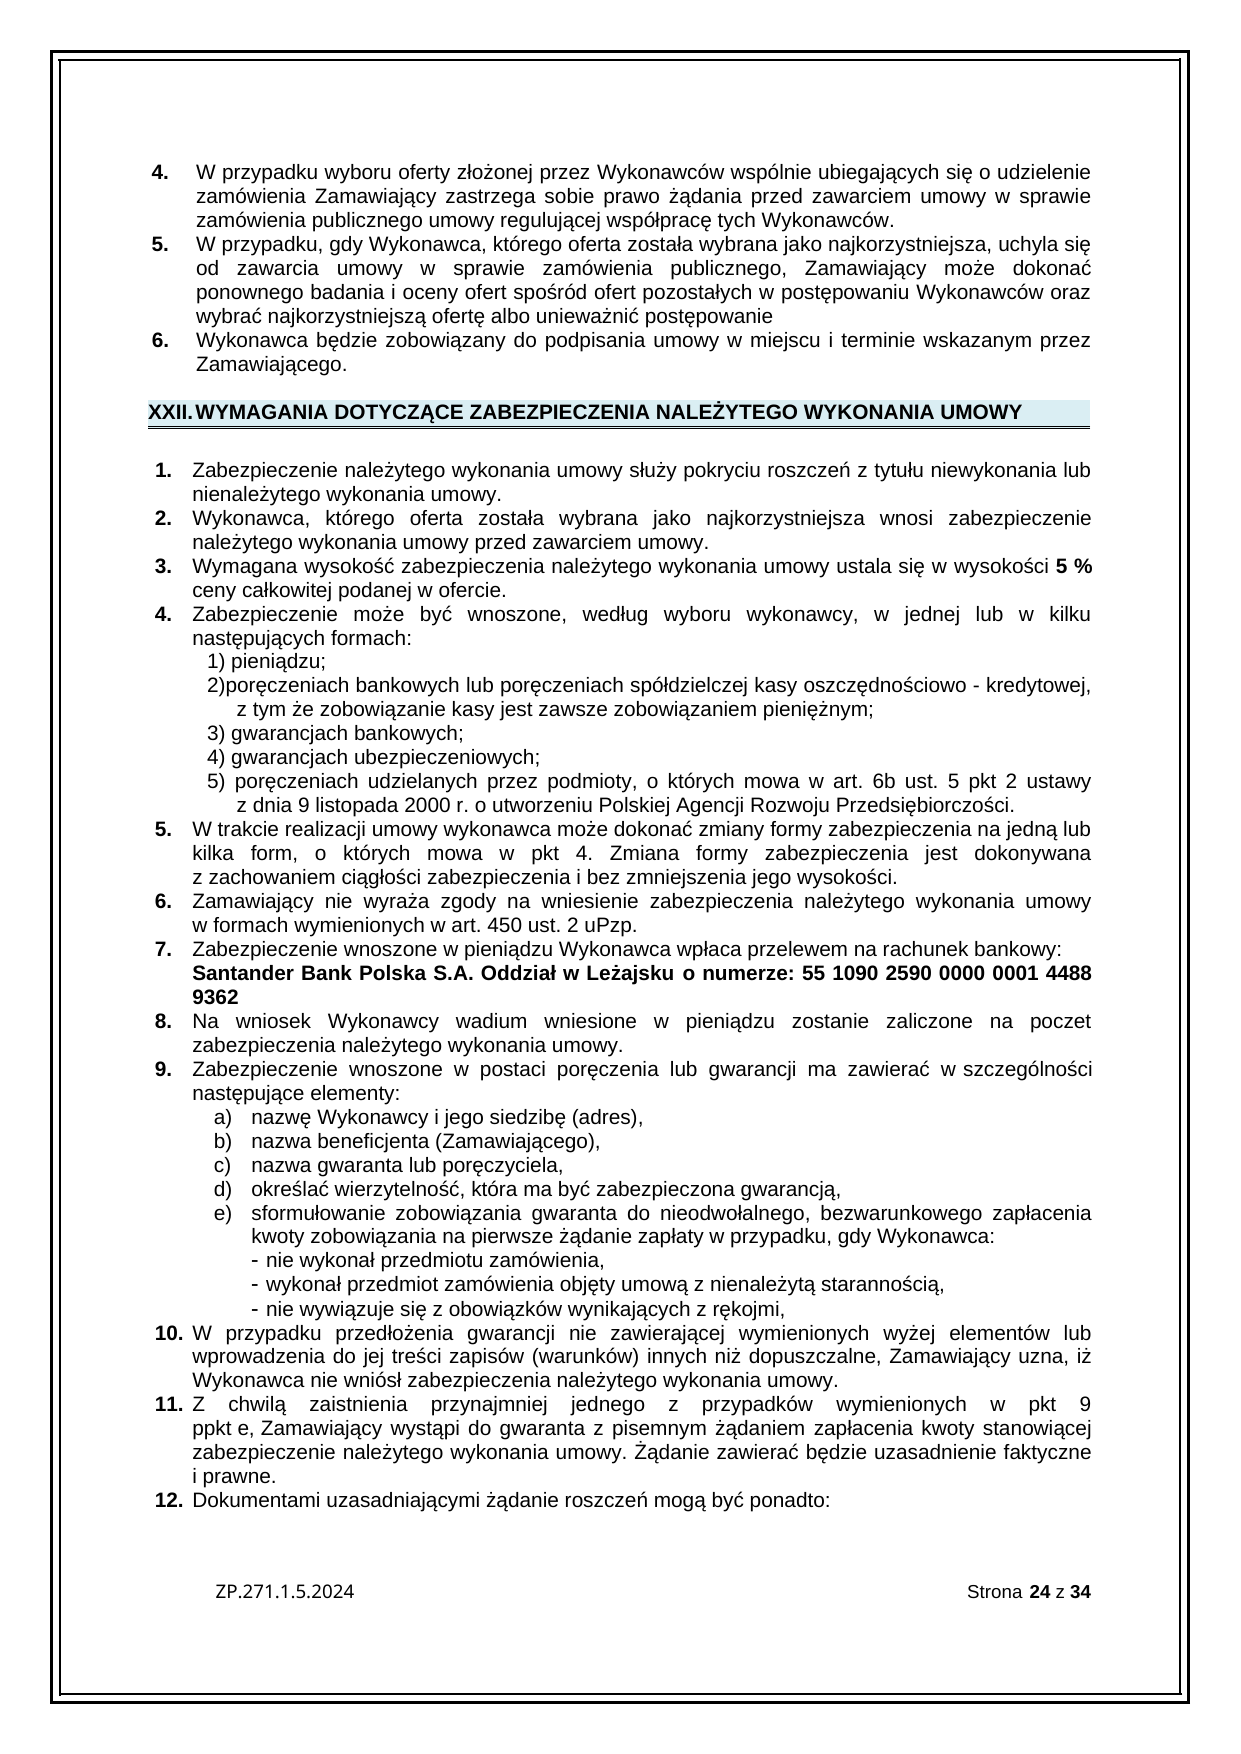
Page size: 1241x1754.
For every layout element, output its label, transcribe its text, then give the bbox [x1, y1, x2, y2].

list WYMAGANIA DOTYCZĄCE ZABEZPIECZENIA NALEŻYTEGO WYKONANIA UMOWY [148, 400, 1090, 426]
list Na wniosek Wykonawcy wadium wniesione w pieniądzu zostanie zaliczone na poczet zabezpieczenia należytego wykonania umowy. [154, 1009, 1092, 1057]
list Zabezpieczenie należytego wykonania umowy służy pokryciu roszczeń z tytułu niewykonania lub nienależytego wykonania umowy. [155, 458, 1092, 506]
list Zabezpieczenie wnoszone w postaci poręczenia lub gwarancji ma zawierać w szczególności następujące elementy: [154, 1057, 1092, 1104]
list Dokumentami uzasadniającymi żądanie roszczeń mogą być ponadto: [154, 1488, 1092, 1512]
list W przypadku wyboru oferty złożonej przez Wykonawców wspólnie ubiegających się o udzielenie zamówienia Zamawiający zastrzega sobie prawo żądania przed zawarciem umowy w sprawie zamówienia publicznego umowy regulującej współpracę tych Wykonawców. [151, 160, 1092, 232]
list nazwa gwaranta lub poręczyciela, [214, 1152, 1092, 1176]
list Zabezpieczenie może być wnoszone, według wyboru wykonawcy, w jednej lub w kilku następujących formach: [154, 601, 1092, 649]
list nie wykonał przedmiotu zamówienia, [251, 1248, 1092, 1272]
list sformułowanie zobowiązania gwaranta do nieodwołalnego, bezwarunkowego zapłacenia kwoty zobowiązania na pierwsze żądanie zapłaty w przypadku, gdy Wykonawca: [214, 1200, 1092, 1248]
list W przypadku przedłożenia gwarancji nie zawierającej wymienionych wyżej elementów lub wprowadzenia do jej treści zapisów (warunków) innych niż dopuszczalne, Zamawiający uzna, iż Wykonawca nie wniósł zabezpieczenia należytego wykonania umowy. [154, 1320, 1092, 1392]
list nazwa beneficjenta (Zamawiającego), [214, 1128, 1092, 1152]
text 1) pieniądzu; [207, 649, 1092, 673]
text 4) gwarancjach ubezpieczeniowych; [207, 745, 1092, 769]
list nazwę Wykonawcy i jego siedzibę (adres), [214, 1104, 1092, 1128]
text 2)poręczeniach bankowych lub poręczeniach spółdzielczej kasy oszczędnościowo - kredytowej, z tym że zobowiązanie kasy jest zawsze zobowiązaniem pieniężnym; [207, 673, 1092, 721]
text Santander Bank Polska S.A. Oddział w Leżajsku o numerze: 55 1090 2590 0000 0001 4488 9362 [192, 961, 1092, 1009]
list Wymagana wysokość zabezpieczenia należytego wykonania umowy ustala się w wysokości 5 % ceny całkowitej podanej w ofercie. [154, 553, 1092, 601]
text 3) gwarancjach bankowych; [207, 721, 1092, 745]
list W przypadku, gdy Wykonawca, którego oferta została wybrana jako najkorzystniejsza, uchyla się od zawarcia umowy w sprawie zamówienia publicznego, Zamawiający może dokonać ponownego badania i oceny ofert spośród ofert pozostałych w postępowaniu Wykonawców oraz wybrać najkorzystniejszą ofertę albo unieważnić postępowanie [151, 232, 1092, 328]
list Wykonawca, którego oferta została wybrana jako najkorzystniejsza wnosi zabezpieczenie należytego wykonania umowy przed zawarciem umowy. [154, 506, 1092, 553]
list Zamawiający nie wyraża zgody na wniesienie zabezpieczenia należytego wykonania umowy w formach wymienionych w art. 450 ust. 2 uPzp. [154, 889, 1092, 937]
list nie wywiązuje się z obowiązków wynikających z rękojmi, [251, 1296, 1092, 1320]
list Z chwilą zaistnienia przynajmniej jednego z przypadków wymienionych w pkt 9 ppkt e, Zamawiający wystąpi do gwaranta z pisemnym żądaniem zapłacenia kwoty stanowiącej zabezpieczenie należytego wykonania umowy. Żądanie zawierać będzie uzasadnienie faktyczne i prawne. [154, 1392, 1092, 1488]
text 5) poręczeniach udzielanych przez podmioty, o których mowa w art. 6b ust. 5 pkt 2 ustawy z dnia 9 listopada 2000 r. o utworzeniu Polskiej Agencji Rozwoju Przedsiębiorczości. [207, 769, 1092, 817]
list Zabezpieczenie wnoszone w pieniądzu Wykonawca wpłaca przelewem na rachunek bankowy: [154, 937, 1092, 961]
list Wykonawca będzie zobowiązany do podpisania umowy w miejscu i terminie wskazanym przez Zamawiającego. [152, 328, 1092, 376]
list wykonał przedmiot zamówienia objęty umową z nienależytą starannością, [251, 1272, 1092, 1296]
list określać wierzytelność, która ma być zabezpieczona gwarancją, [214, 1176, 1092, 1200]
list W trakcie realizacji umowy wykonawca może dokonać zmiany formy zabezpieczenia na jedną lub kilka form, o których mowa w pkt 4. Zmiana formy zabezpieczenia jest dokonywana z zachowaniem ciągłości zabezpieczenia i bez zmniejszenia jego wysokości. [154, 817, 1092, 889]
